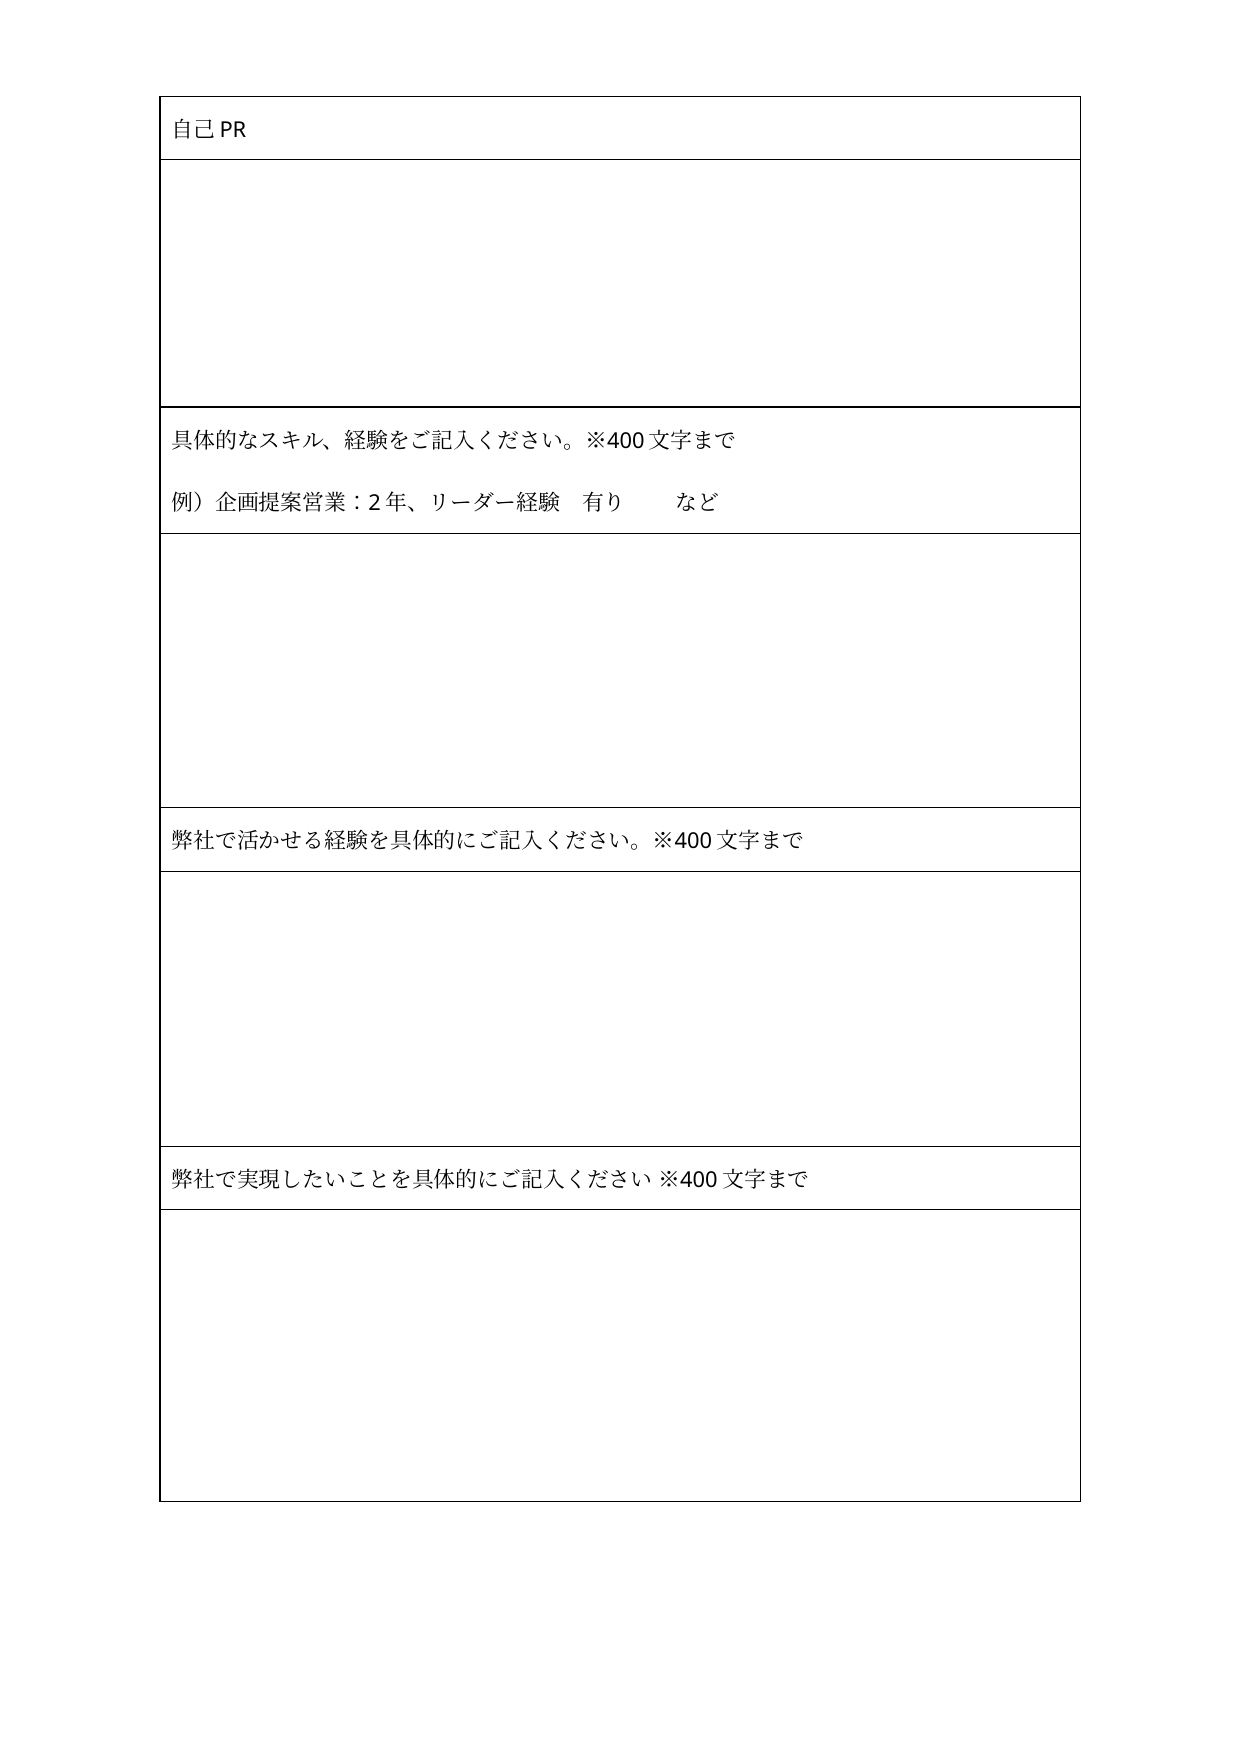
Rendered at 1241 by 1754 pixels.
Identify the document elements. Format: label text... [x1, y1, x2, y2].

table_cell [161, 872, 1080, 1146]
table_cell 弊社で実現したいことを具体的にご記入ください ※400文字まで [161, 1147, 1080, 1209]
table_cell [161, 160, 1080, 406]
table_cell 弊社で活かせる経験を具体的にご記入ください。※400文字まで [161, 808, 1080, 871]
table_cell [161, 1210, 1080, 1501]
table_cell [161, 534, 1080, 807]
table_header 自己PR [161, 97, 1080, 159]
table_cell 具体的なスキル、経験をご記入ください。※400文字まで 例）企画提案営業：2年、リーダー経験 有り など [161, 408, 1080, 532]
